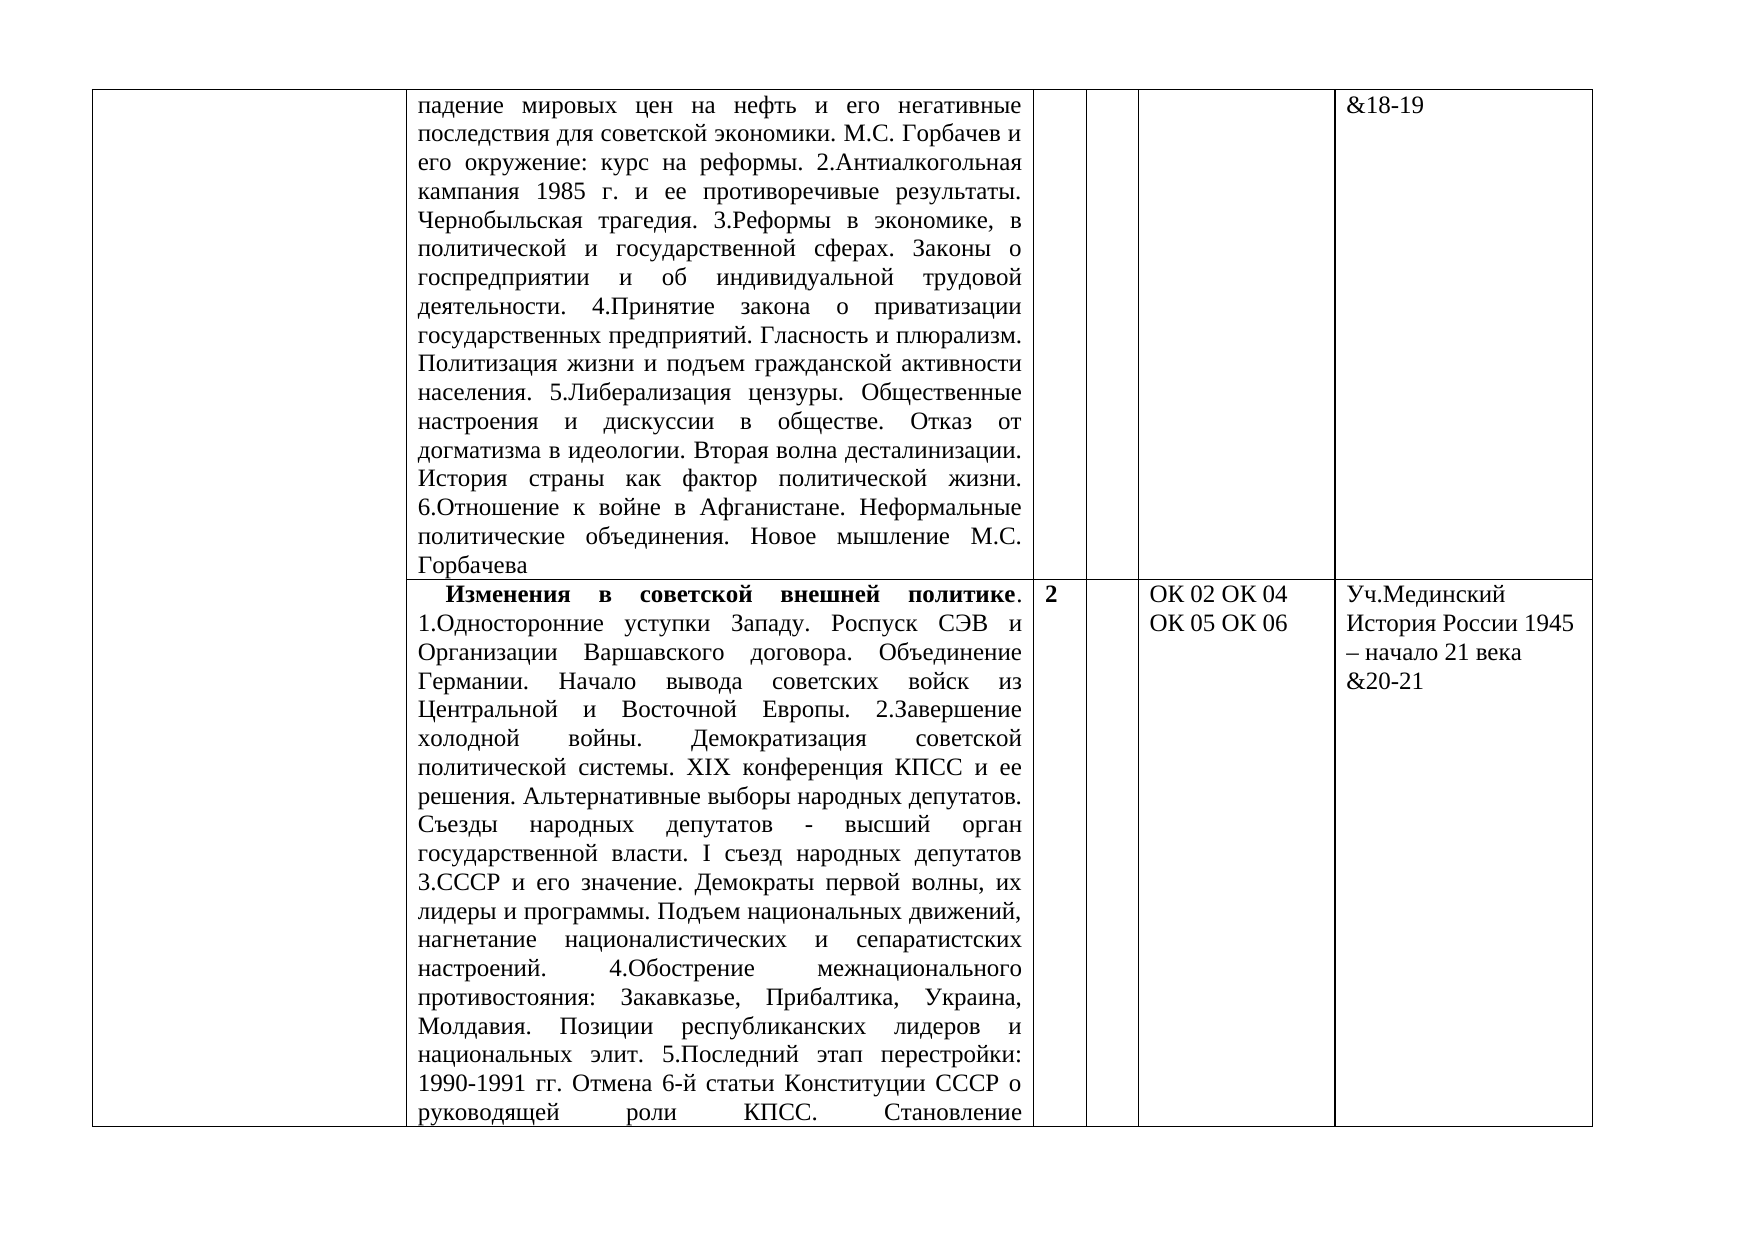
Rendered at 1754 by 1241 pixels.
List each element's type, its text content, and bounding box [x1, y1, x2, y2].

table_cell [407, 90, 1033, 578]
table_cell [1336, 580, 1592, 1126]
table_cell 2 [1034, 580, 1086, 1126]
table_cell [407, 580, 1033, 1126]
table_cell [1139, 580, 1334, 1126]
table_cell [1336, 90, 1592, 578]
table_cell [1087, 90, 1138, 578]
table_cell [1139, 90, 1334, 578]
table_cell [1087, 580, 1138, 1126]
table_cell 2 [1034, 90, 1086, 578]
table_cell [93, 90, 406, 1126]
